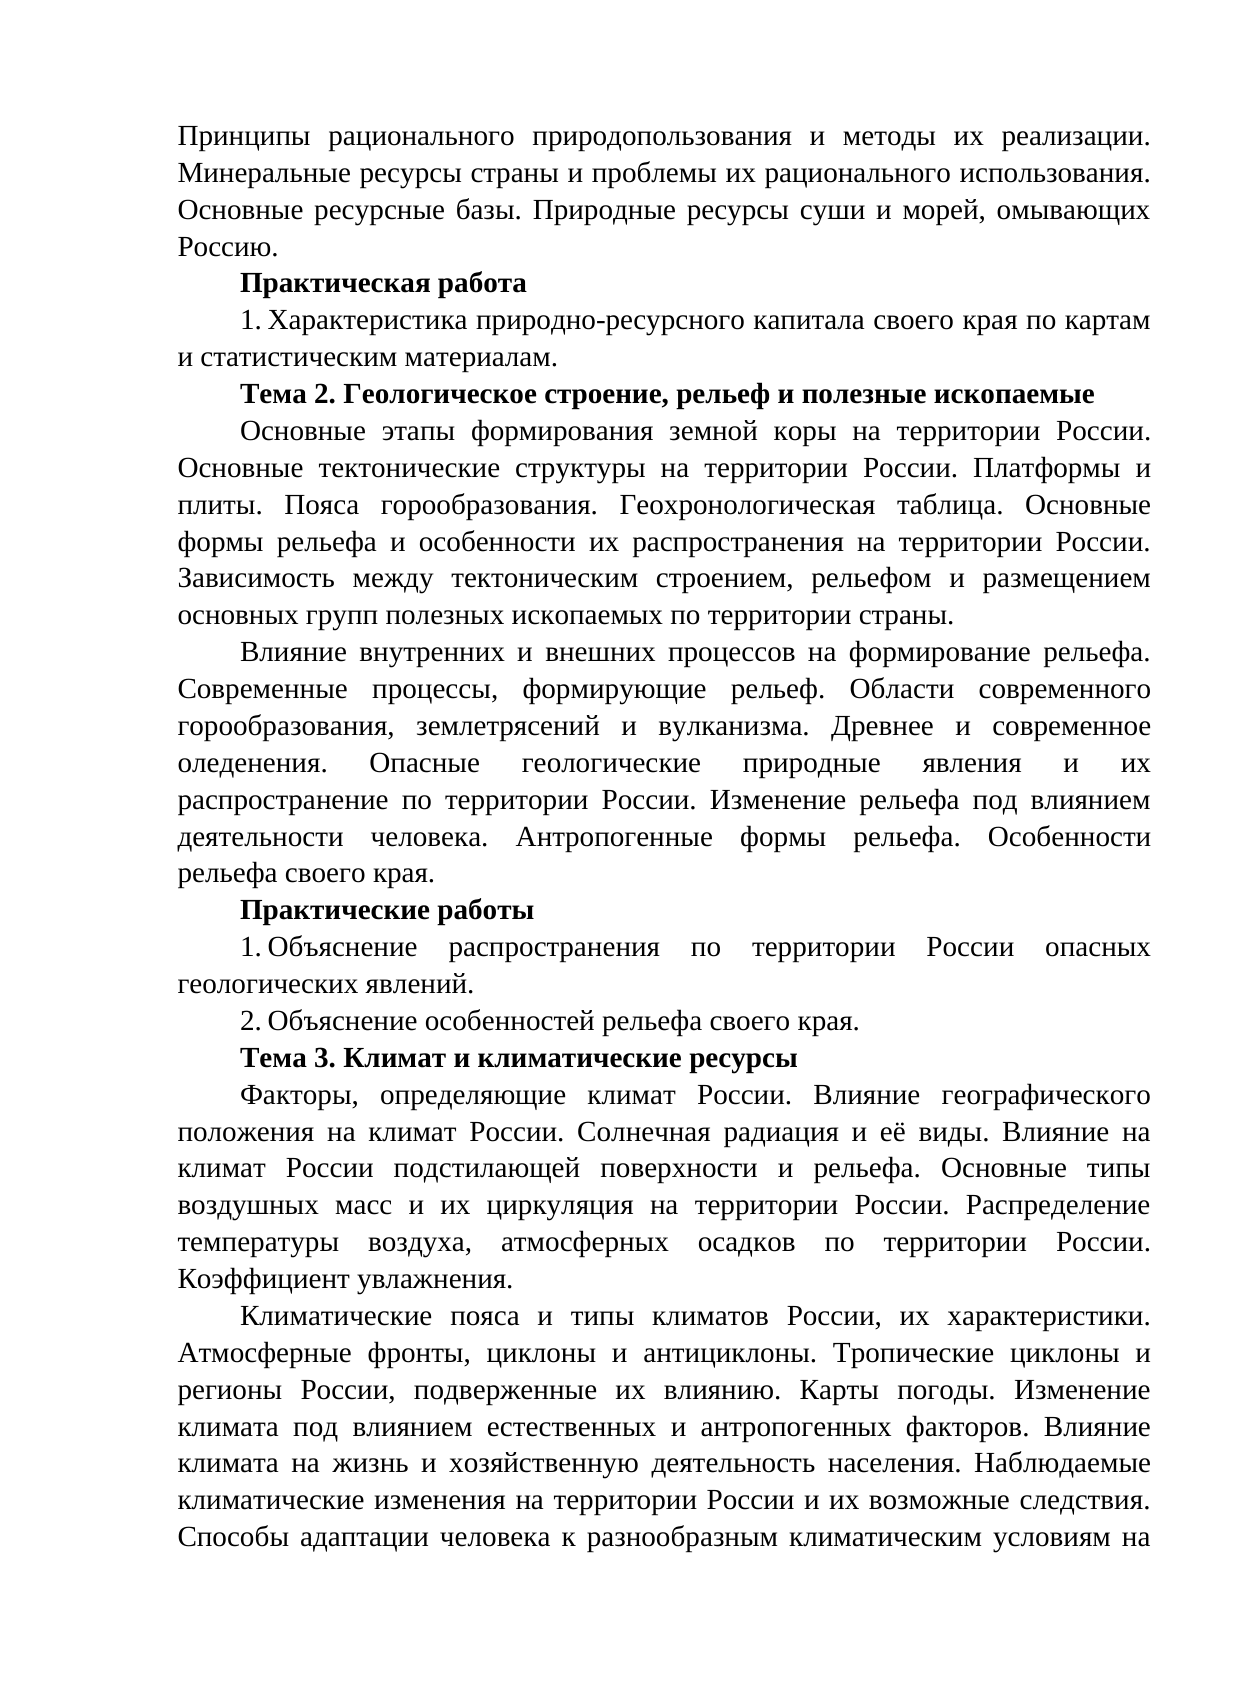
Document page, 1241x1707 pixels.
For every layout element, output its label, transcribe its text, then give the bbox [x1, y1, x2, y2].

text Тема 2. Геологическое строение, рельеф и полезные ископаемые [177, 376, 1152, 410]
text Основные этапы формирования земной коры на территории России. Основные тектонические структуры на территории России. Платформы и плиты. Пояса горообразования. Геохронологическая таблица. Основные формы рельефа и особенности их распространения на территории России. Зависимость между тектоническим строением, рельефом и размещением основных групп полезных ископаемых по территории страны. [177, 413, 1152, 631]
text 1. Объяснение распространения по территории России опасных геологических явлений. [177, 929, 1152, 1000]
text Практические работы [177, 892, 1152, 926]
text 1. Характеристика природно-ресурсного капитала своего края по картам и статистическим материалам. [177, 302, 1152, 373]
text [177, 1298, 1152, 1553]
text Влияние внутренних и внешних процессов на формирование рельефа. Современные процессы, формирующие рельеф. Области современного горообразования, землетрясений и вулканизма. Древнее и современное оледенения. Опасные геологические природные явления и их распространение по территории России. Изменение рельефа под влиянием деятельности человека. Антропогенные формы рельефа. Особенности рельефа своего края. [177, 634, 1152, 889]
text Тема 3. Климат и климатические ресурсы [177, 1040, 1152, 1073]
text Факторы, определяющие климат России. Влияние географического положения на климат России. Солнечная радиация и её виды. Влияние на климат России подстилающей поверхности и рельефа. Основные типы воздушных масс и их циркуляция на территории России. Распределение температуры воздуха, атмосферных осадков по территории России. Коэффициент увлажнения. [177, 1077, 1152, 1295]
text 2. Объяснение особенностей рельефа своего края. [177, 1003, 1152, 1037]
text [177, 118, 1152, 262]
text Практическая работа [177, 266, 1152, 299]
